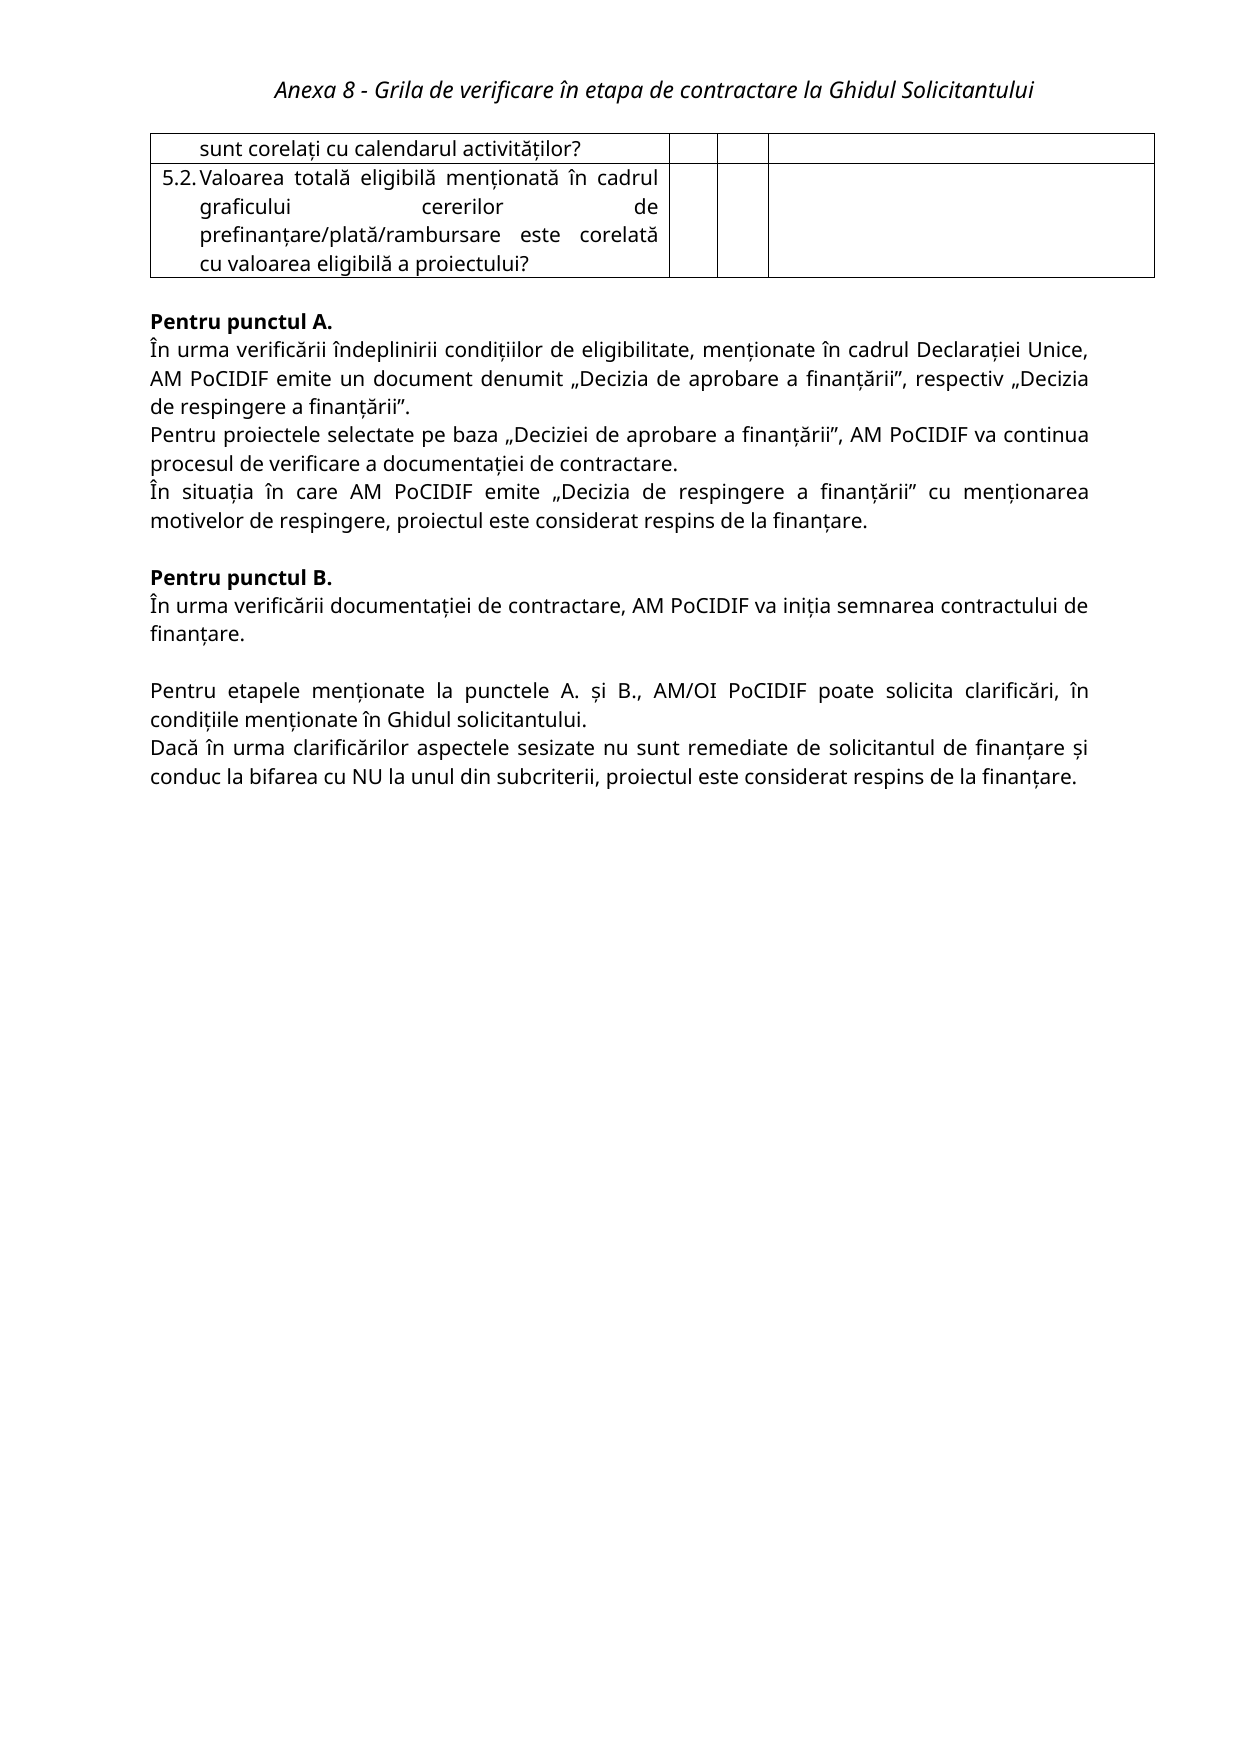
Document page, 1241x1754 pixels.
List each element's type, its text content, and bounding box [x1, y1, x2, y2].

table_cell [151, 134, 669, 162]
table_cell [769, 164, 1154, 277]
table_cell [718, 164, 768, 277]
text Pentru punctul A. [150, 307, 1090, 335]
table_cell Valoarea totală eligibilă menționată în cadrul graficului cererilor de prefinanțare/plată/rambursare este corelată cu valoarea eligibilă a proiectului? [151, 164, 669, 277]
text În situația în care AM PoCIDIF emite „Decizia de respingere a finanțării” cu menționarea motivelor de respingere, proiectul este considerat respins de la finanțare. [150, 477, 1090, 534]
table_cell [670, 164, 717, 277]
table_cell [769, 134, 1154, 162]
text În urma verificării îndeplinirii condițiilor de eligibilitate, menționate în cadrul Declarației Unice, AM PoCIDIF emite un document denumit „Decizia de aprobare a finanțării”, respectiv „Decizia de respingere a finanțării”. [150, 335, 1090, 421]
text Dacă în urma clarificărilor aspectele sesizate nu sunt remediate de solicitantul de finanțare și conduc la bifarea cu NU la unul din subcriterii, proiectul este considerat respins de la finanțare. [150, 733, 1090, 790]
text Pentru punctul B. [150, 563, 1090, 591]
table_cell [718, 134, 768, 162]
table_cell [670, 134, 717, 162]
text În urma verificării documentației de contractare, AM PoCIDIF va iniția semnarea contractului de finanțare. [150, 591, 1090, 648]
text Pentru proiectele selectate pe baza „Deciziei de aprobare a finanțării”, AM PoCIDIF va continua procesul de verificare a documentației de contractare. [150, 421, 1090, 477]
text Pentru etapele menționate la punctele A. și B., AM/OI PoCIDIF poate solicita clarificări, în condițiile menționate în Ghidul solicitantului. [150, 676, 1090, 733]
